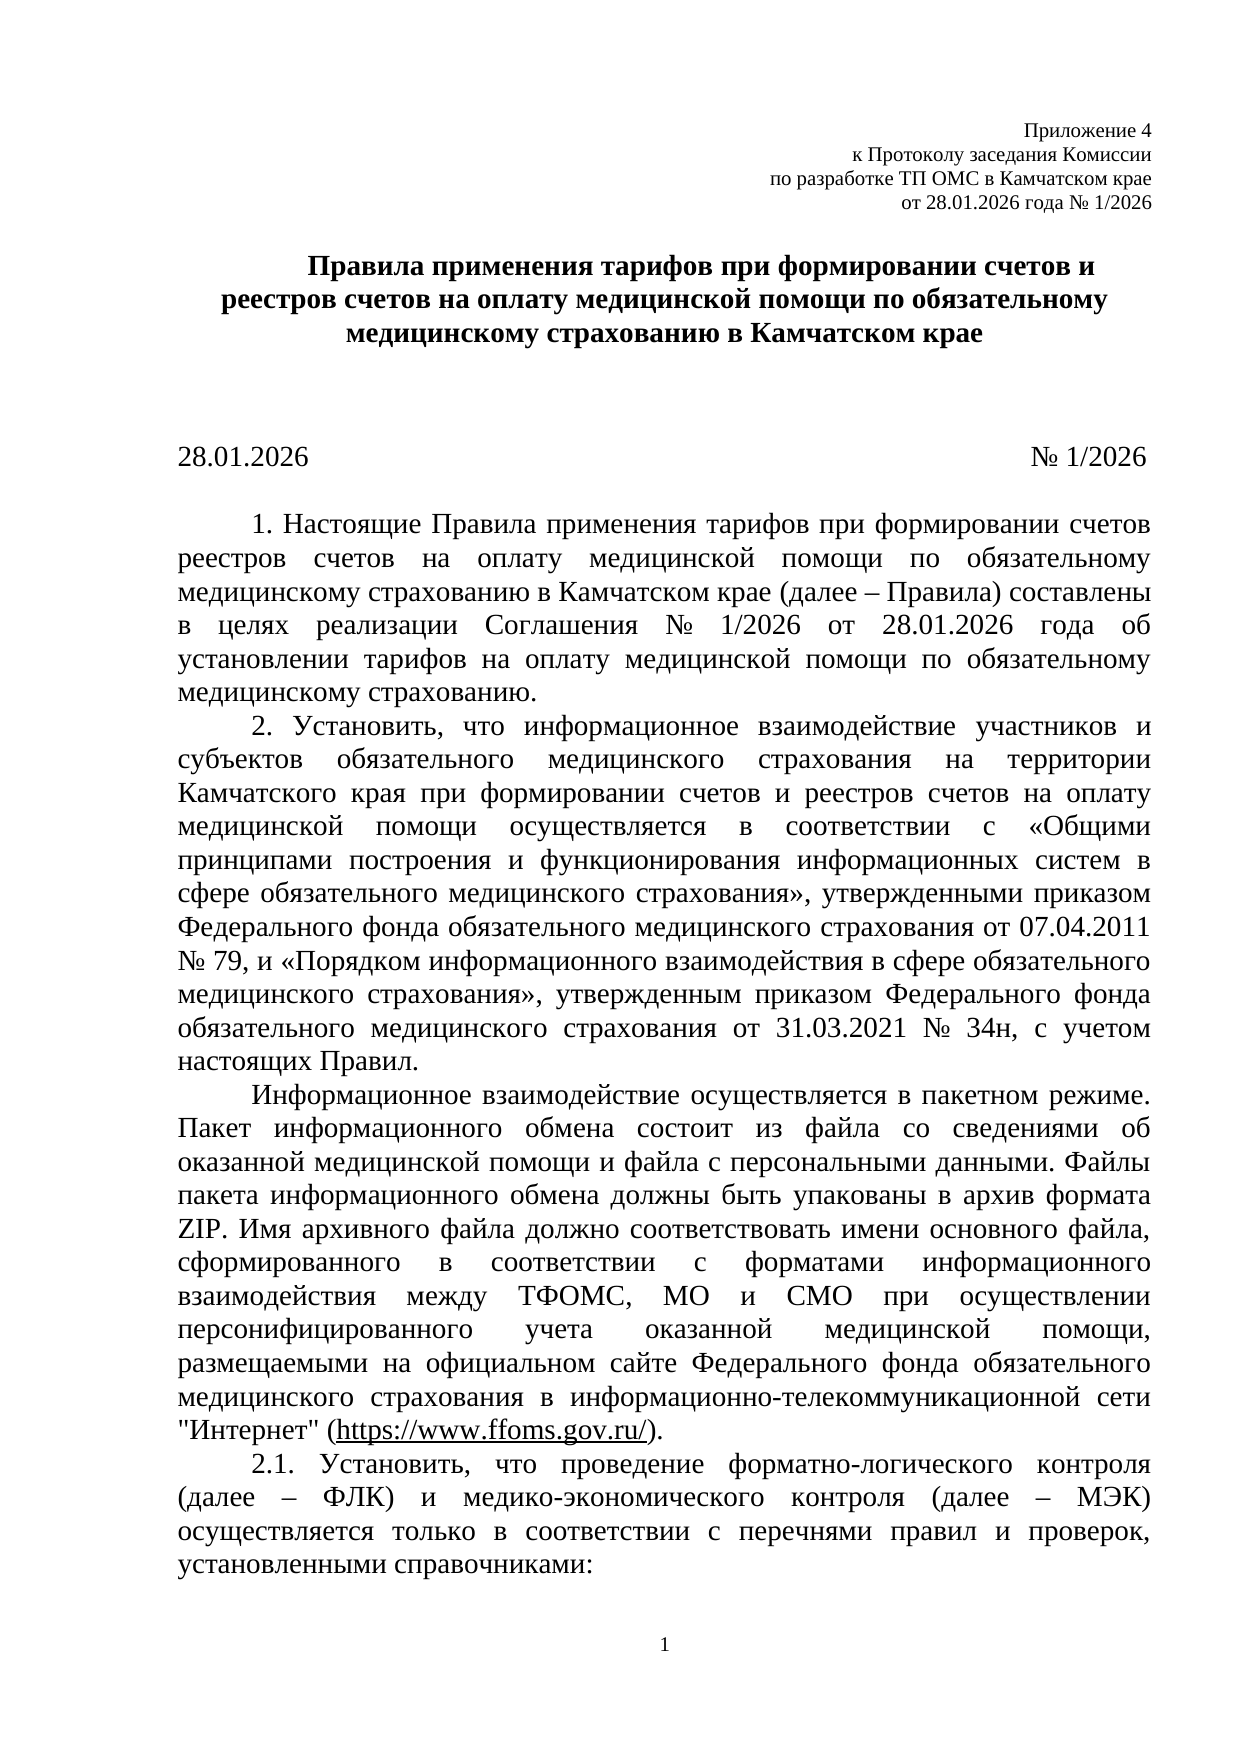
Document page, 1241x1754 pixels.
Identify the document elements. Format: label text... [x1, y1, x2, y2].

text 2. Установить, что информационное взаимодействие участников и субъектов обязательного медицинского страхования на территории Камчатского края при формировании счетов и реестров счетов на оплату медицинской помощи осуществляется в соответствии с «Общими принципами построения и функционирования информационных систем в сфере обязательного медицинского страхования», утвержденными приказом Федерального фонда обязательного медицинского страхования от 07.04.2011 № 79, и «Порядком информационного взаимодействия в сфере обязательного медицинского страхования», утвержденным приказом Федерального фонда обязательного медицинского страхования от 31.03.2021 № 34н, с учетом настоящих Правил. [177, 708, 1152, 1077]
text по разработке ТП ОМС в Камчатском крае [753, 166, 1152, 190]
text от 28.01.2026 года № 1/2026 [753, 190, 1152, 214]
text к Протоколу заседания Комиссии [753, 142, 1152, 166]
text Приложение 4 [753, 118, 1152, 142]
text 1. Настоящие Правила применения тарифов при формировании счетов реестров счетов на оплату медицинской помощи по обязательному медицинскому страхованию в Камчатском крае (далее – Правила) составлены в целях реализации Соглашения № 1/2026 от 28.01.2026 года об установлении тарифов на оплату медицинской помощи по обязательному медицинскому страхованию. [177, 507, 1152, 708]
text 2.1. Установить, что проведение форматно-логического контроля (далее – ФЛК) и медико-экономического контроля (далее – МЭК) осуществляется только в соответствии с перечнями правил и проверок, установленными справочниками: [177, 1446, 1152, 1580]
text 28.01.2026 № 1/2026 [177, 439, 1152, 473]
text Информационное взаимодействие осуществляется в пакетном режиме. Пакет информационного обмена состоит из файла со сведениями об оказанной медицинской помощи и файла с персональными данными. Файлы пакета информационного обмена должны быть упакованы в архив формата ZIP. Имя архивного файла должно соответствовать имени основного файла, сформированного в соответствии с форматами информационного взаимодействия между ТФОМС, МО и СМО при осуществлении персонифицированного учета оказанной медицинской помощи, размещаемыми на официальном сайте Федерального фонда обязательного медицинского страхования в информационно-телекоммуникационной сети "Интернет" (https://www.ffoms.gov.ru/). [177, 1077, 1152, 1446]
text Правила применения тарифов при формировании счетов и реестров счетов на оплату медицинской помощи по обязательному медицинскому страхованию в Камчатском крае [177, 248, 1152, 348]
